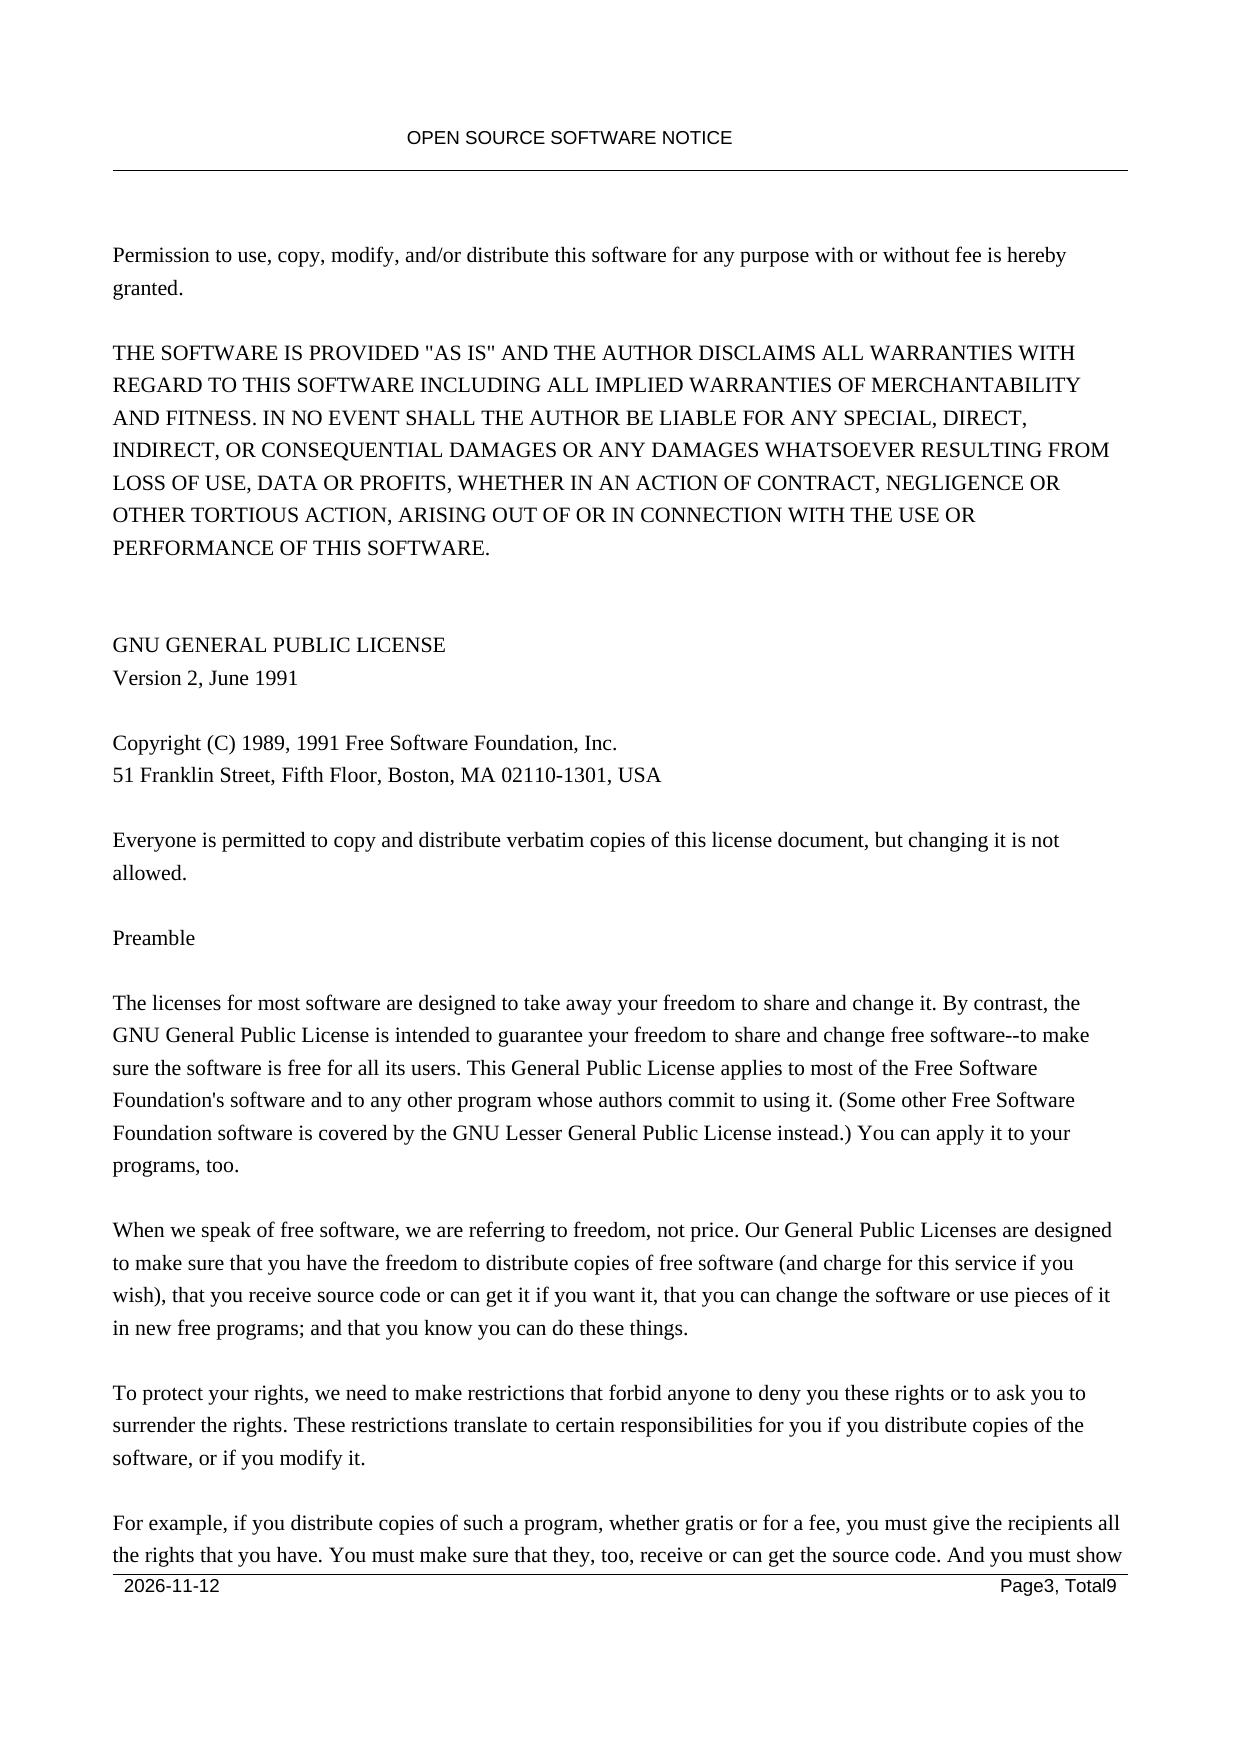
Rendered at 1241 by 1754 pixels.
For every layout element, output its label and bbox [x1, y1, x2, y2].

text [112, 206, 1128, 1571]
